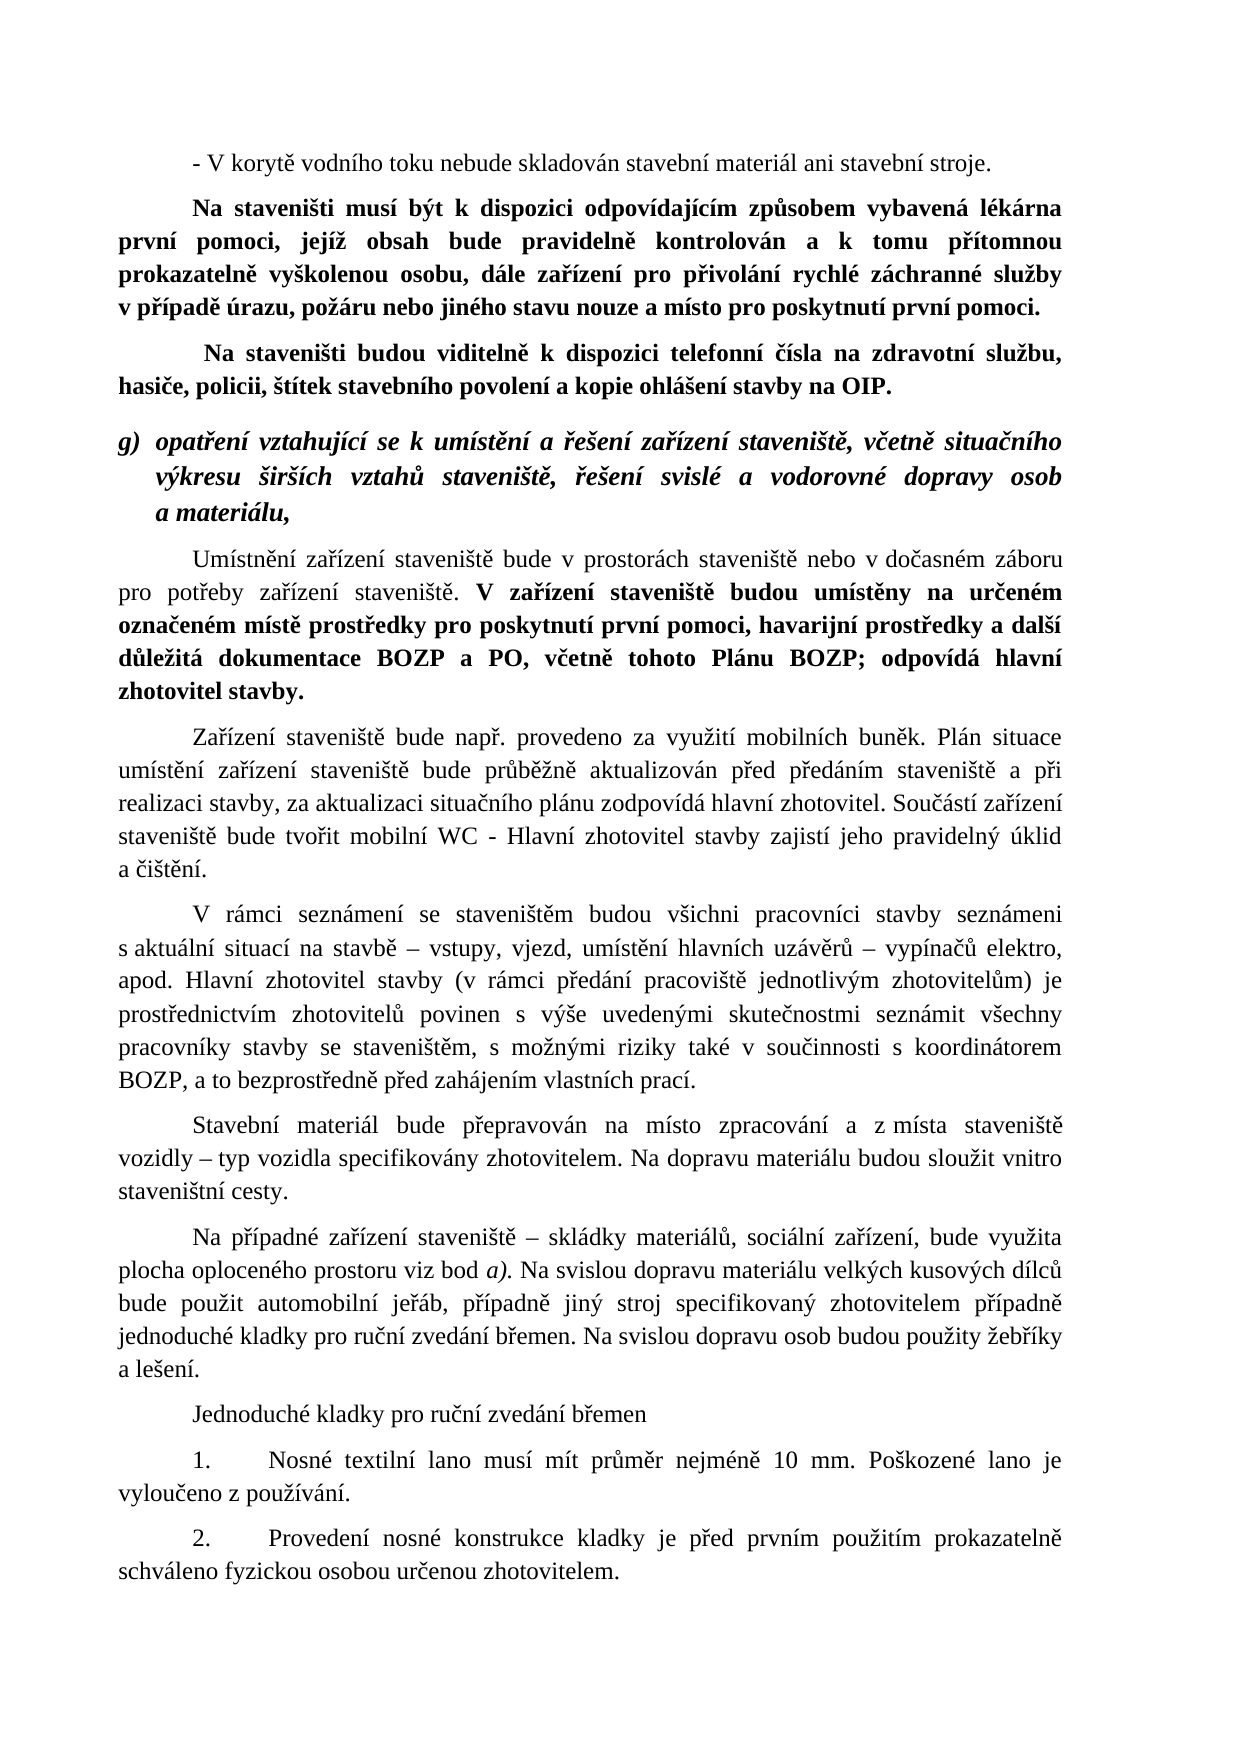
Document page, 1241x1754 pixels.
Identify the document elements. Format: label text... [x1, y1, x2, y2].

subtitle opatření vztahující se k umístění a řešení zařízení staveniště, včetně situačního výkresu širších vztahů staveniště, řešení svislé a vodorovné dopravy osob a materiálu, [118, 425, 1063, 527]
text Stavební materiál bude přepravován na místo zpracování a z místa staveniště vozidly – typ vozidla specifikovány zhotovitelem. Na dopravu materiálu budou sloužit vnitro staveništní cesty. [118, 1110, 1063, 1205]
text 2. Provedení nosné konstrukce kladky je před prvním použitím prokazatelně schváleno fyzickou osobou určenou zhotovitelem. [118, 1523, 1063, 1585]
text Zařízení staveniště bude např. provedeno za využití mobilních buněk. Plán situace umístění zařízení staveniště bude průběžně aktualizován před předáním staveniště a při realizaci stavby, za aktualizaci situačního plánu zodpovídá hlavní zhotovitel. Součástí zařízení staveniště bude tvořit mobilní WC - Hlavní zhotovitel stavby zajistí jeho pravidelný úklid a čištění. [118, 722, 1063, 883]
text Na staveništi musí být k dispozici odpovídajícím způsobem vybavená lékárna první pomoci, jejíž obsah bude pravidelně kontrolován a k tomu přítomnou prokazatelně vyškolenou osobu, dále zařízení pro přivolání rychlé záchranné služby v případě úrazu, požáru nebo jiného stavu nouze a místo pro poskytnutí první pomoci. [118, 193, 1063, 321]
text Jednoduché kladky pro ruční zvedání břemen [118, 1399, 1063, 1428]
text Umístnění zařízení staveniště bude v prostorách staveniště nebo v dočasném záboru pro potřeby zařízení staveniště. V zařízení staveniště budou umístěny na určeném označeném místě prostředky pro poskytnutí první pomoci, havarijní prostředky a další důležitá dokumentace BOZP a PO, včetně tohoto Plánu BOZP; odpovídá hlavní zhotovitel stavby. [118, 544, 1063, 705]
text - V korytě vodního toku nebude skladován stavební materiál ani stavební stroje. [118, 148, 1063, 176]
text 1. Nosné textilní lano musí mít průměr nejméně 10 mm. Poškozené lano je vyloučeno z používání. [118, 1445, 1063, 1507]
text Na staveništi budou viditelně k dispozici telefonní čísla na zdravotní službu, hasiče, policii, štítek stavebního povolení a kopie ohlášení stavby na OIP. [118, 338, 1063, 399]
text V rámci seznámení se staveništěm budou všichni pracovníci stavby seznámeni s aktuální situací na stavbě – vstupy, vjezd, umístění hlavních uzávěrů – vypínačů elektro, apod. Hlavní zhotovitel stavby (v rámci předání pracoviště jednotlivým zhotovitelům) je prostřednictvím zhotovitelů povinen s výše uvedenými skutečnostmi seznámit všechny pracovníky stavby se staveništěm, s možnými riziky také v součinnosti s koordinátorem BOZP, a to bezprostředně před zahájením vlastních prací. [118, 899, 1063, 1093]
text Na případné zařízení staveniště – skládky materiálů, sociální zařízení, bude využita plocha oploceného prostoru viz bod a). Na svislou dopravu materiálu velkých kusových dílců bude použit automobilní jeřáb, případně jiný stroj specifikovaný zhotovitelem případně jednoduché kladky pro ruční zvedání břemen. Na svislou dopravu osob budou použity žebříky a lešení. [118, 1222, 1063, 1383]
